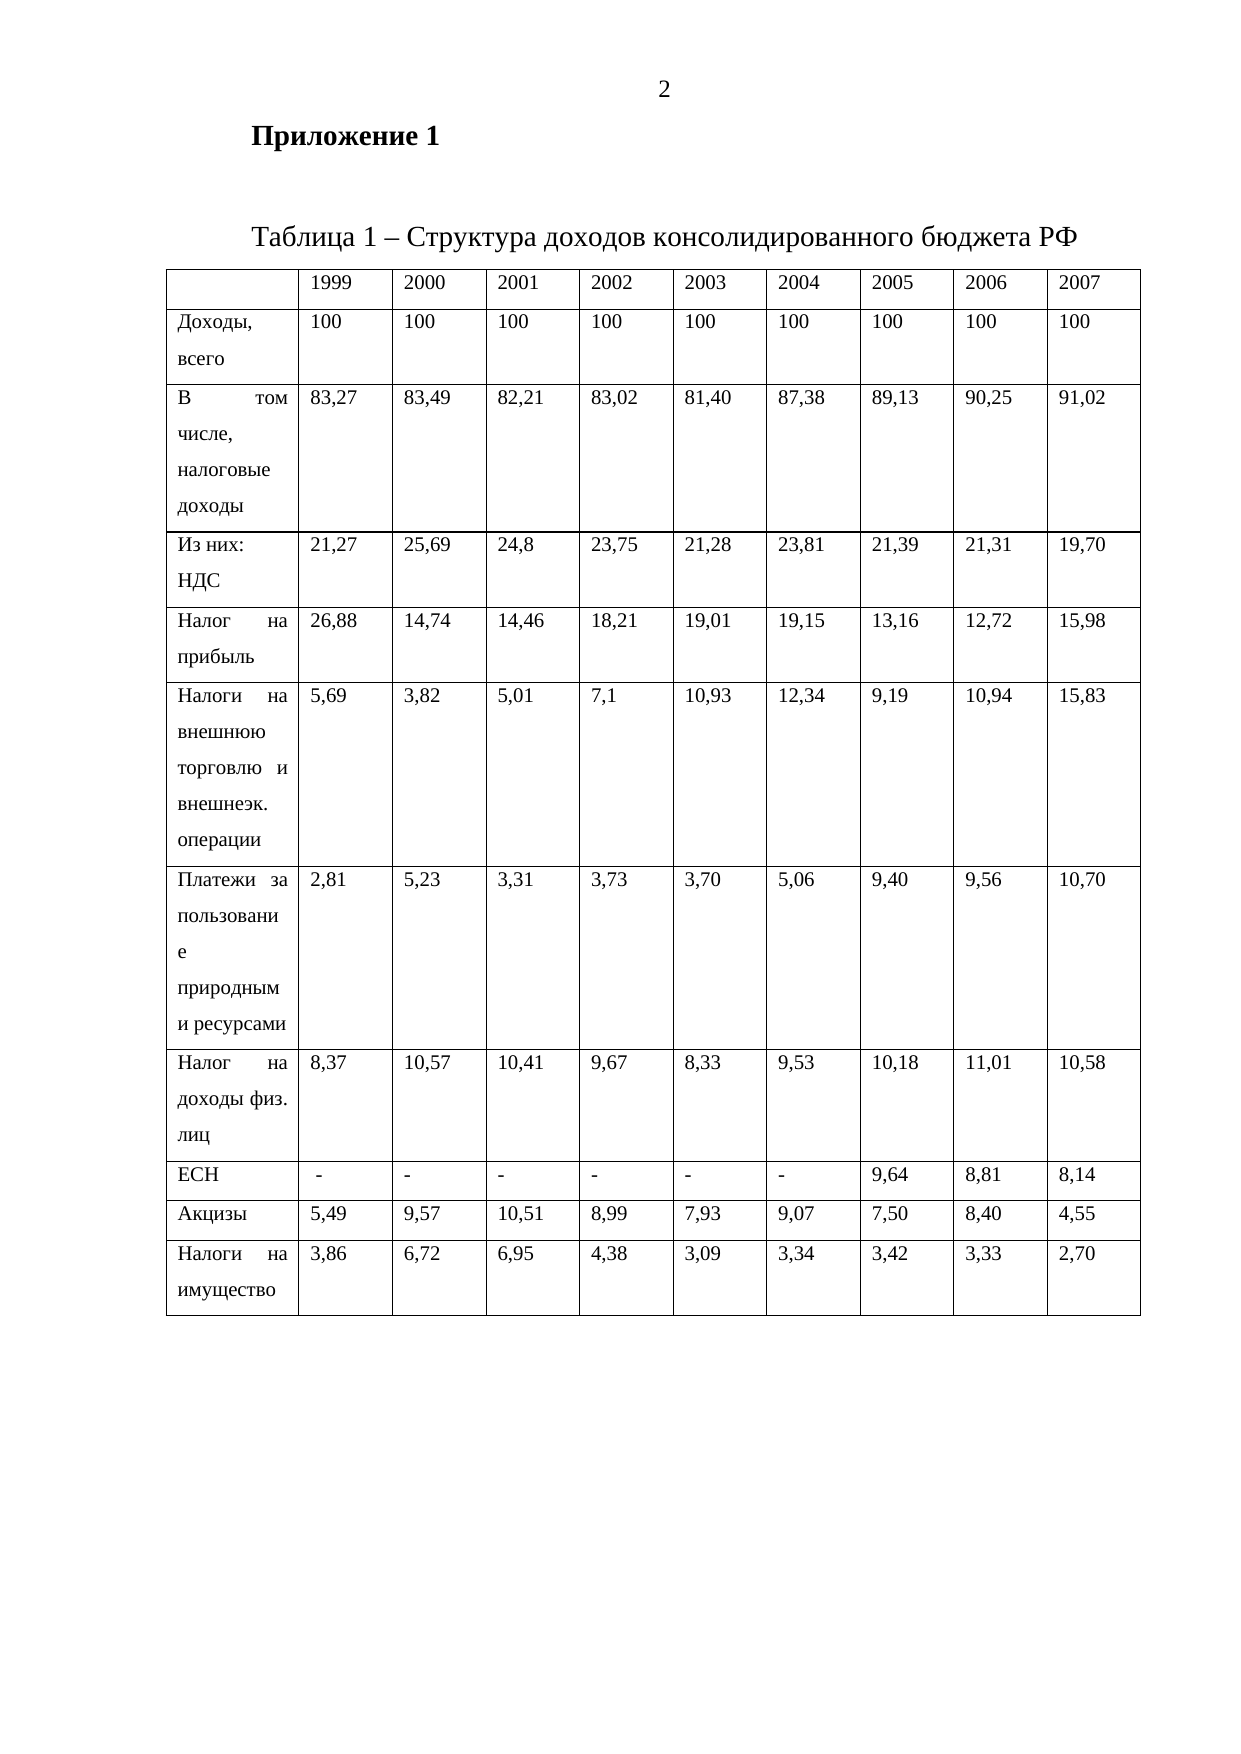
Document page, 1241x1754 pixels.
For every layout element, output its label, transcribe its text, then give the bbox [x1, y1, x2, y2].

table_cell Налоги на имущество [167, 1241, 298, 1315]
table_cell В том числе, налоговые доходы [167, 385, 298, 531]
table_header 2006 [954, 270, 1047, 308]
table_cell 7,1 [580, 683, 673, 866]
table_cell Акцизы [167, 1201, 298, 1239]
table_cell 5,69 [299, 683, 392, 866]
table_cell 25,69 [393, 533, 486, 607]
table_cell 21,39 [861, 533, 953, 607]
table_header 2002 [580, 270, 673, 308]
table_cell 10,94 [954, 683, 1047, 866]
table_cell 9,67 [580, 1050, 673, 1161]
table_cell 10,41 [487, 1050, 579, 1161]
table_cell 8,40 [954, 1201, 1047, 1239]
table_cell 9,19 [861, 683, 953, 866]
table_cell 2,70 [1048, 1241, 1140, 1315]
table_cell 9,57 [393, 1201, 486, 1239]
table_cell 90,25 [954, 385, 1047, 531]
table_cell 3,42 [861, 1241, 953, 1315]
table_cell 9,07 [767, 1201, 860, 1239]
table_cell 15,83 [1048, 683, 1140, 866]
table_header 2007 [1048, 270, 1140, 308]
table_cell 10,18 [861, 1050, 953, 1161]
table_cell 5,06 [767, 867, 860, 1049]
table_cell 100 [674, 310, 766, 384]
table_cell 8,99 [580, 1201, 673, 1239]
table_header 2003 [674, 270, 766, 308]
table_cell 3,82 [393, 683, 486, 866]
table_cell 6,72 [393, 1241, 486, 1315]
table_cell 83,02 [580, 385, 673, 531]
table_cell 23,81 [767, 533, 860, 607]
table_cell 100 [580, 310, 673, 384]
table_cell 11,01 [954, 1050, 1047, 1161]
table_cell - [487, 1162, 579, 1200]
table_cell 9,53 [767, 1050, 860, 1161]
table_cell 10,93 [674, 683, 766, 866]
table_cell 19,70 [1048, 533, 1140, 607]
text Приложение 1 [177, 118, 1152, 152]
table_cell 14,46 [487, 608, 579, 682]
table_cell Из них: НДС [167, 533, 298, 607]
table_cell 3,86 [299, 1241, 392, 1315]
table_cell Доходы, всего [167, 310, 298, 384]
table_cell 3,73 [580, 867, 673, 1049]
table_cell 83,49 [393, 385, 486, 531]
table_cell 9,64 [861, 1162, 953, 1200]
table_cell 21,28 [674, 533, 766, 607]
table_cell 5,23 [393, 867, 486, 1049]
table_cell 12,34 [767, 683, 860, 866]
table_cell 19,01 [674, 608, 766, 682]
table_cell 3,09 [674, 1241, 766, 1315]
table_cell 21,31 [954, 533, 1047, 607]
table_cell 8,33 [674, 1050, 766, 1161]
table_cell 8,81 [954, 1162, 1047, 1200]
table_header 1999 [299, 270, 392, 308]
table_cell 9,40 [861, 867, 953, 1049]
table_cell - [580, 1162, 673, 1200]
table_cell 14,74 [393, 608, 486, 682]
table_cell 4,38 [580, 1241, 673, 1315]
table_cell 3,34 [767, 1241, 860, 1315]
table_cell Налог на доходы физ. лиц [167, 1050, 298, 1161]
table_cell 2,81 [299, 867, 392, 1049]
table_cell 91,02 [1048, 385, 1140, 531]
table_cell Платежи за пользование природными ресурсами [167, 867, 298, 1049]
table_cell ЕСН [167, 1162, 298, 1200]
table_cell 5,01 [487, 683, 579, 866]
table_cell 8,37 [299, 1050, 392, 1161]
table_cell 100 [487, 310, 579, 384]
table_cell 87,38 [767, 385, 860, 531]
table_cell 21,27 [299, 533, 392, 607]
table_cell 19,15 [767, 608, 860, 682]
table_cell 83,27 [299, 385, 392, 531]
table_cell 100 [299, 310, 392, 384]
table_cell Налог на прибыль [167, 608, 298, 682]
table_cell 10,70 [1048, 867, 1140, 1049]
table_header 2000 [393, 270, 486, 308]
table_cell - [674, 1162, 766, 1200]
table_cell 8,14 [1048, 1162, 1140, 1200]
table_cell 15,98 [1048, 608, 1140, 682]
table_cell 12,72 [954, 608, 1047, 682]
table_cell 10,58 [1048, 1050, 1140, 1161]
table_cell 89,13 [861, 385, 953, 531]
table_cell 3,70 [674, 867, 766, 1049]
table_cell 10,51 [487, 1201, 579, 1239]
table_cell 81,40 [674, 385, 766, 531]
table_cell - [299, 1162, 392, 1200]
table_cell - [393, 1162, 486, 1200]
text Таблица 1 – Структура доходов консолидированного бюджета РФ [177, 219, 1152, 252]
table_cell 23,75 [580, 533, 673, 607]
table_cell 100 [1048, 310, 1140, 384]
table_cell 100 [861, 310, 953, 384]
table_cell 26,88 [299, 608, 392, 682]
table_cell 7,50 [861, 1201, 953, 1239]
table_cell 3,31 [487, 867, 579, 1049]
table_header 2001 [487, 270, 579, 308]
table_cell 7,93 [674, 1201, 766, 1239]
table_cell 100 [767, 310, 860, 384]
table_header 2005 [861, 270, 953, 308]
table_cell 100 [393, 310, 486, 384]
table_cell 5,49 [299, 1201, 392, 1239]
table_cell 10,57 [393, 1050, 486, 1161]
table_cell Налоги на внешнюю торговлю и внешнеэк. операции [167, 683, 298, 866]
table_cell 100 [954, 310, 1047, 384]
table_cell 82,21 [487, 385, 579, 531]
table_cell 18,21 [580, 608, 673, 682]
table_cell 13,16 [861, 608, 953, 682]
table_cell 4,55 [1048, 1201, 1140, 1239]
table_cell 9,56 [954, 867, 1047, 1049]
table_cell 24,8 [487, 533, 579, 607]
table_cell - [767, 1162, 860, 1200]
table_cell 6,95 [487, 1241, 579, 1315]
table_header [167, 270, 298, 308]
table_cell 3,33 [954, 1241, 1047, 1315]
table_header 2004 [767, 270, 860, 308]
